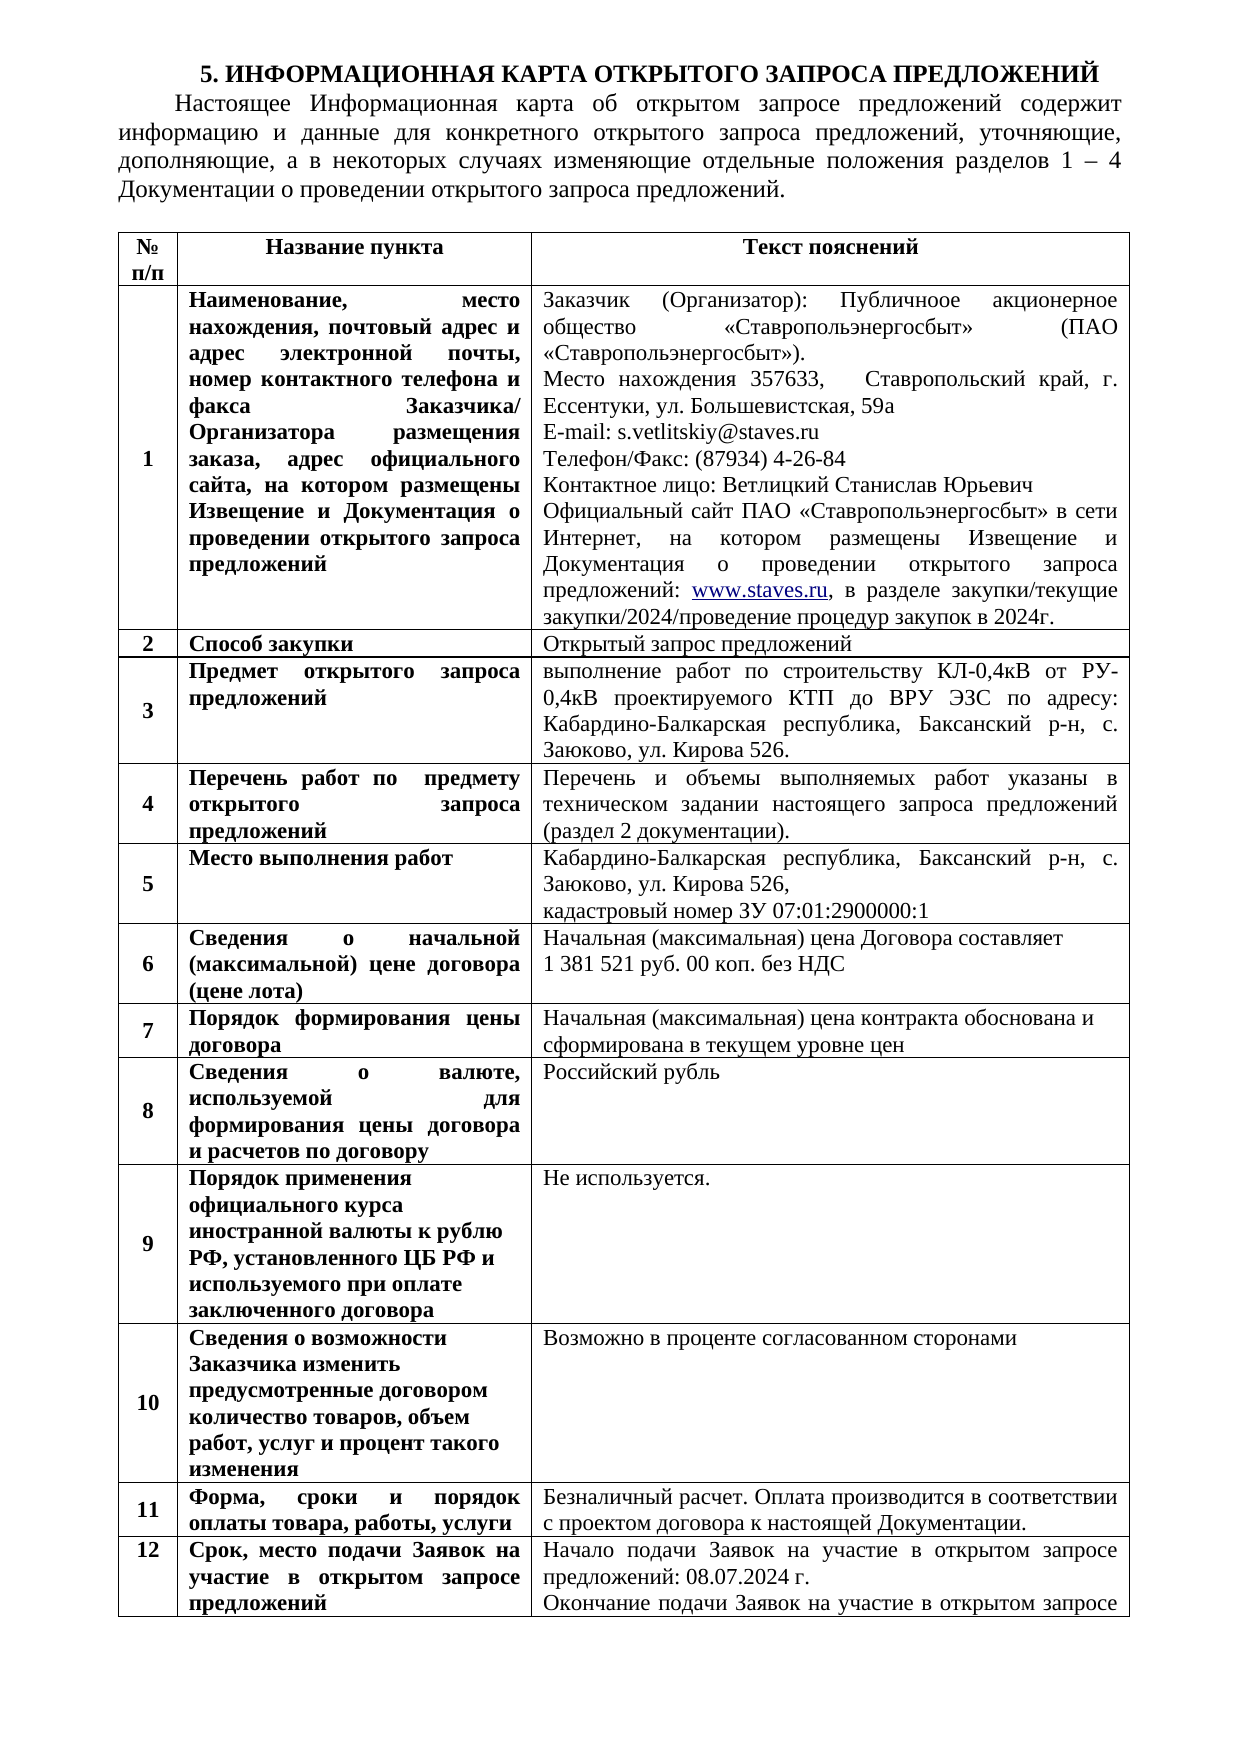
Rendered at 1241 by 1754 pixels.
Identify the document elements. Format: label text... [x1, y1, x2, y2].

table_cell Наименование, место нахождения, почтовый адрес и адрес электронной почты, номер контактного телефона и факса Заказчика/ Организатора размещения заказа, адрес официального сайта, на котором размещены Извещение и Документация о проведении открытого запроса предложений [178, 286, 531, 629]
table_cell 4 [119, 764, 177, 843]
text Настоящее Информационная карта об открытом запросе предложений содержит информацию и данные для конкретного открытого запроса предложений, уточняющие, дополняющие, а в некоторых случаях изменяющие отдельные положения разделов 1 – 4 Документации о проведении открытого запроса предложений. [118, 88, 1122, 203]
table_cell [178, 1537, 531, 1616]
table_cell Открытый запрос предложений [532, 630, 1129, 656]
table_cell Сведения о возможности Заказчика изменить предусмотренные договором количество товаров, объем работ, услуг и процент такого изменения [178, 1324, 531, 1482]
table_cell Перечень работ по предмету открытого запроса предложений [178, 764, 531, 843]
table_cell Порядок применения официального курса иностранной валюты к рублю РФ, установленного ЦБ РФ и используемого при оплате заключенного договора [178, 1165, 531, 1323]
table_cell 3 [119, 658, 177, 763]
table_header № п/п [119, 233, 177, 285]
table_cell 8 [119, 1058, 177, 1163]
table_cell 5 [119, 844, 177, 923]
table_header Текст пояснений [532, 233, 1129, 285]
table_cell 6 [119, 924, 177, 1003]
table_cell Российский рубль [532, 1058, 1129, 1163]
table_cell 9 [119, 1165, 177, 1323]
table_cell 10 [119, 1324, 177, 1482]
table_cell 1 [119, 286, 177, 629]
table_cell Форма, сроки и порядок оплаты товара, работы, услуги [178, 1483, 531, 1536]
table_cell выполнение работ по строительству КЛ-0,4кВ от РУ-0,4кВ проектируемого КТП до ВРУ ЭЗС по адресу: Кабардино-Балкарская республика, Баксанский р-н, с. Заюково, ул. Кирова 526. [532, 658, 1129, 763]
table_cell Безналичный расчет. Оплата производится в соответствии с проектом договора к настоящей Документации. [532, 1483, 1129, 1536]
table_cell Порядок формирования цены договора [178, 1004, 531, 1057]
table_cell Место выполнения работ [178, 844, 531, 923]
table_cell 7 [119, 1004, 177, 1057]
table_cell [532, 1537, 1129, 1616]
table_cell Возможно в проценте согласованном сторонами [532, 1324, 1129, 1482]
table_header Название пункта [178, 233, 531, 285]
table_cell Сведения о валюте, используемой для формирования цены договора и расчетов по договору [178, 1058, 531, 1163]
table_cell Не используется. [532, 1165, 1129, 1323]
table_cell Начальная (максимальная) цена Договора составляет 1 381 521 руб. 00 коп. без НДС [532, 924, 1129, 1003]
table_cell Перечень и объемы выполняемых работ указаны в техническом задании настоящего запроса предложений (раздел 2 документации). [532, 764, 1129, 843]
table_cell Начальная (максимальная) цена контракта обоснована и сформирована в текущем уровне цен [532, 1004, 1129, 1057]
text 5. ИНФОРМАЦИОННАЯ КАРТА ОТКРЫТОГО ЗАПРОСА ПРЕДЛОЖЕНИЙ [118, 59, 1122, 88]
table_cell 12 [119, 1537, 177, 1616]
table_cell 11 [119, 1483, 177, 1536]
table_cell Заказчик (Организатор): Публичноое акционерное общество «Ставропольэнергосбыт» (ПАО «Ставропольэнергосбыт»). Место нахождения 357633, Ставропольский край, г. Ессентуки, ул. Большевистская, 59а E-mail: s.vetlitskiy@staves.ru Телефон/Факс: (87934) 4-26-84 Контактное лицо: Ветлицкий Станислав Юрьевич Официальный сайт ПАО «Ставропольэнергосбыт» в сети Интернет, на котором размещены Извещение и Документация о проведении открытого запроса предложений: www.staves.ru, в разделе закупки/текущие закупки/2024/проведение процедур закупок в 2024г. [532, 286, 1129, 629]
table_cell Сведения о начальной (максимальной) цене договора (цене лота) [178, 924, 531, 1003]
table_cell 2 [119, 630, 177, 656]
table_cell Кабардино-Балкарская республика, Баксанский р-н, с. Заюково, ул. Кирова 526, кадастровый номер ЗУ 07:01:2900000:1 [532, 844, 1129, 923]
table_cell Предмет открытого запроса предложений [178, 658, 531, 763]
table_cell Способ закупки [178, 630, 531, 656]
